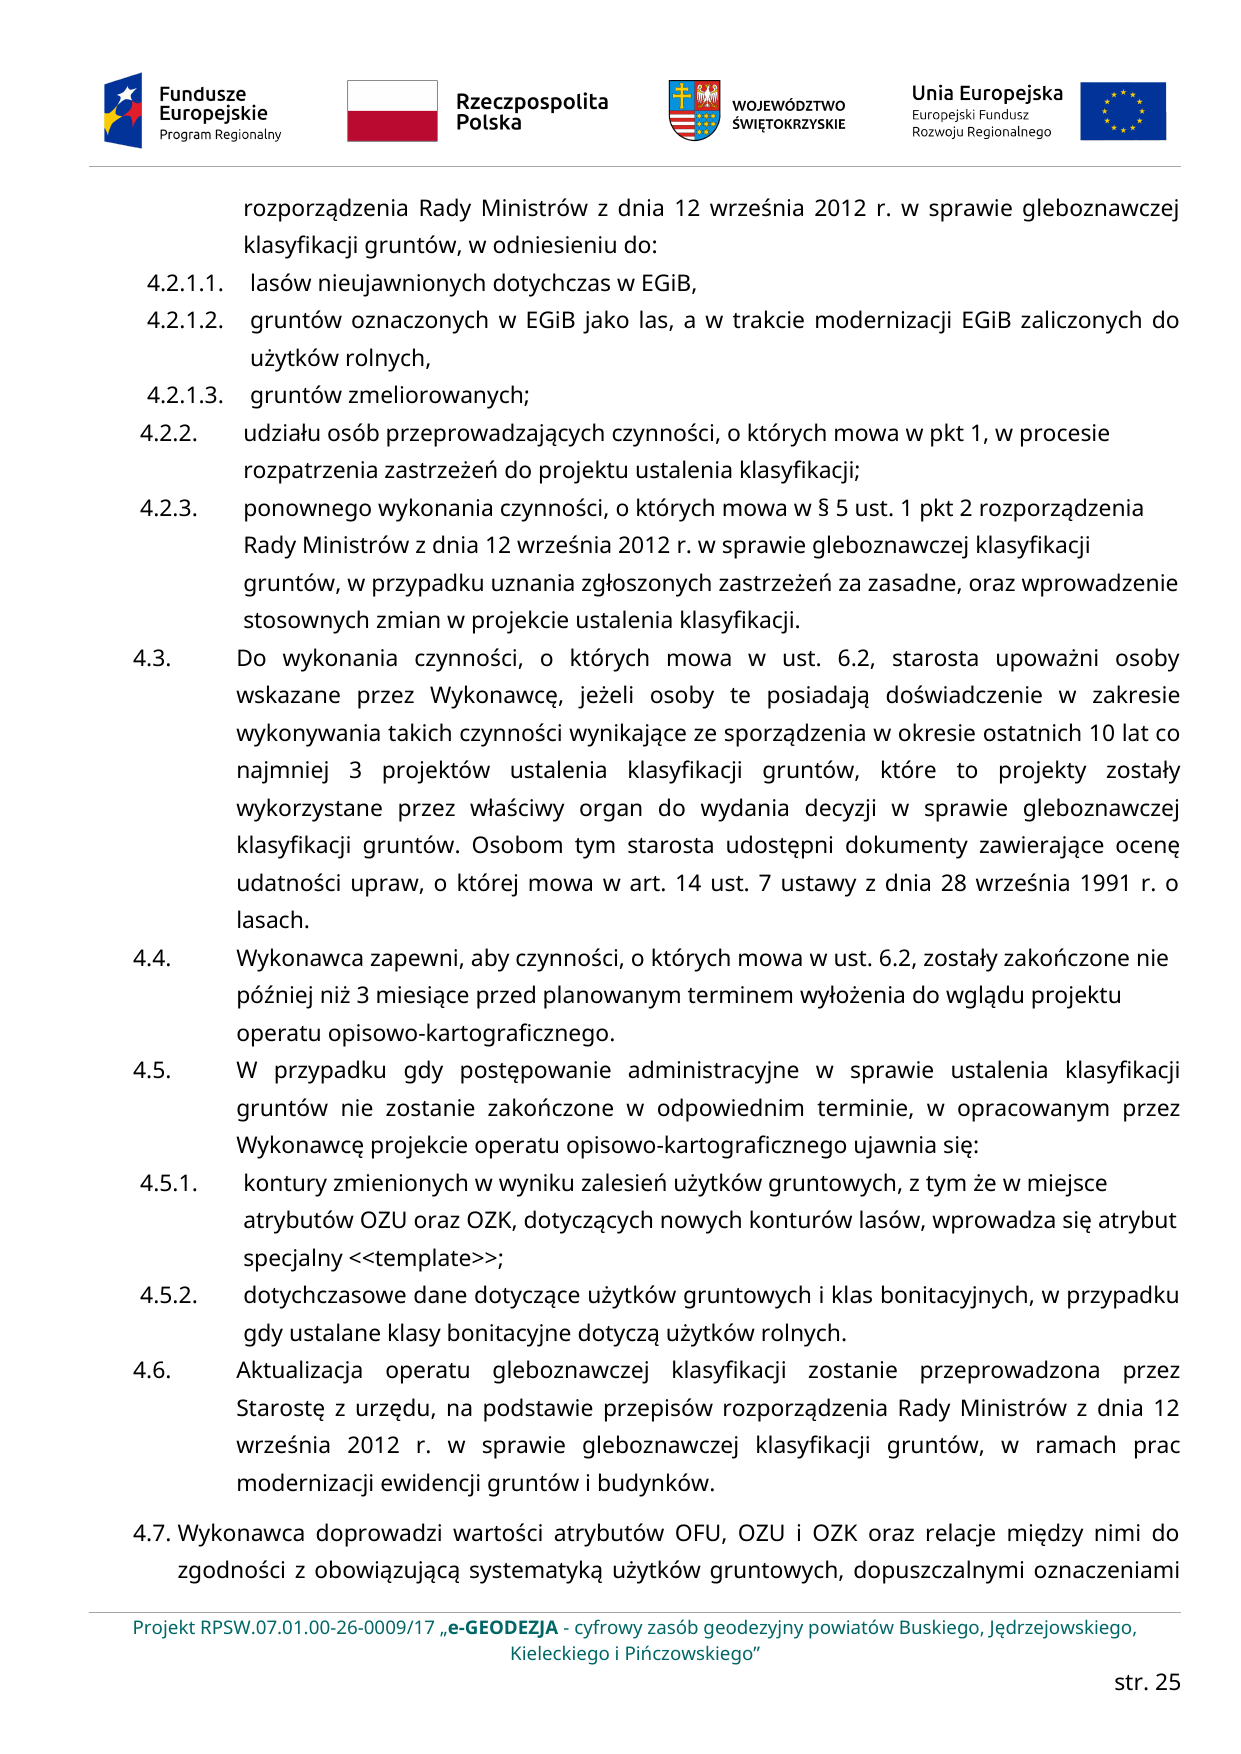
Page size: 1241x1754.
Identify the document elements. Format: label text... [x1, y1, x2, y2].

list kontury zmienionych w wyniku zalesień użytków gruntowych, z tym że w miejsce atrybutów OZU oraz OZK, dotyczących nowych konturów lasów, wprowadza się atrybut specjalny <<template>>; [140, 1167, 1181, 1273]
list dotychczasowe dane dotyczące użytków gruntowych i klas bonitacyjnych, w przypadku gdy ustalane klasy bonitacyjne dotyczą użytków rolnych. [140, 1279, 1181, 1348]
list W przypadku gdy postępowanie administracyjne w sprawie ustalenia klasyfikacji gruntów nie zostanie zakończone w odpowiednim terminie, w opracowanym przez Wykonawcę projekcie operatu opisowo-kartograficznego ujawnia się: [133, 1054, 1181, 1160]
list Aktualizacja operatu gleboznawczej klasyfikacji zostanie przeprowadzona przez Starostę z urzędu, na podstawie przepisów rozporządzenia Rady Ministrów z dnia 12 września 2012 r. w sprawie gleboznawczej klasyfikacji gruntów, w ramach prac modernizacji ewidencji gruntów i budynków. [133, 1354, 1181, 1498]
list ponownego wykonania czynności, o których mowa w § 5 ust. 1 pkt 2 rozporządzenia Rady Ministrów z dnia 12 września 2012 r. w sprawie gleboznawczej klasyfikacji gruntów, w przypadku uznania zgłoszonych zastrzeżeń za zasadne, oraz wprowadzenie stosownych zmian w projekcie ustalenia klasyfikacji. [140, 492, 1181, 635]
list gruntów zmeliorowanych; [147, 379, 1181, 410]
list gruntów oznaczonych w EGiB jako las, a w trakcie modernizacji EGiB zaliczonych do użytków rolnych, [147, 304, 1181, 373]
picture [88, 59, 1182, 164]
list Wykonawca zapewni, aby czynności, o których mowa w ust. 6.2, zostały zakończone nie później niż 3 miesiące przed planowanym terminem wyłożenia do wglądu projektu operatu opisowo-kartograficznego. [133, 942, 1181, 1048]
list udziału osób przeprowadzających czynności, o których mowa w pkt 1, w procesie rozpatrzenia zastrzeżeń do projektu ustalenia klasyfikacji; [140, 417, 1181, 485]
list lasów nieujawnionych dotychczas w EGiB, [147, 267, 1181, 298]
list Do wykonania czynności, o których mowa w ust. 6.2, starosta upoważni osoby wskazane przez Wykonawcę, jeżeli osoby te posiadają doświadczenie w zakresie wykonywania takich czynności wynikające ze sporządzenia w okresie ostatnich 10 lat co najmniej 3 projektów ustalenia klasyfikacji gruntów, które to projekty zostały wykorzystane przez właściwy organ do wydania decyzji w sprawie gleboznawczej klasyfikacji gruntów. Osobom tym starosta udostępni dokumenty zawierające ocenę udatności upraw, o której mowa w art. 14 ust. 7 ustawy z dnia 28 września 1991 r. o lasach. [133, 642, 1181, 935]
